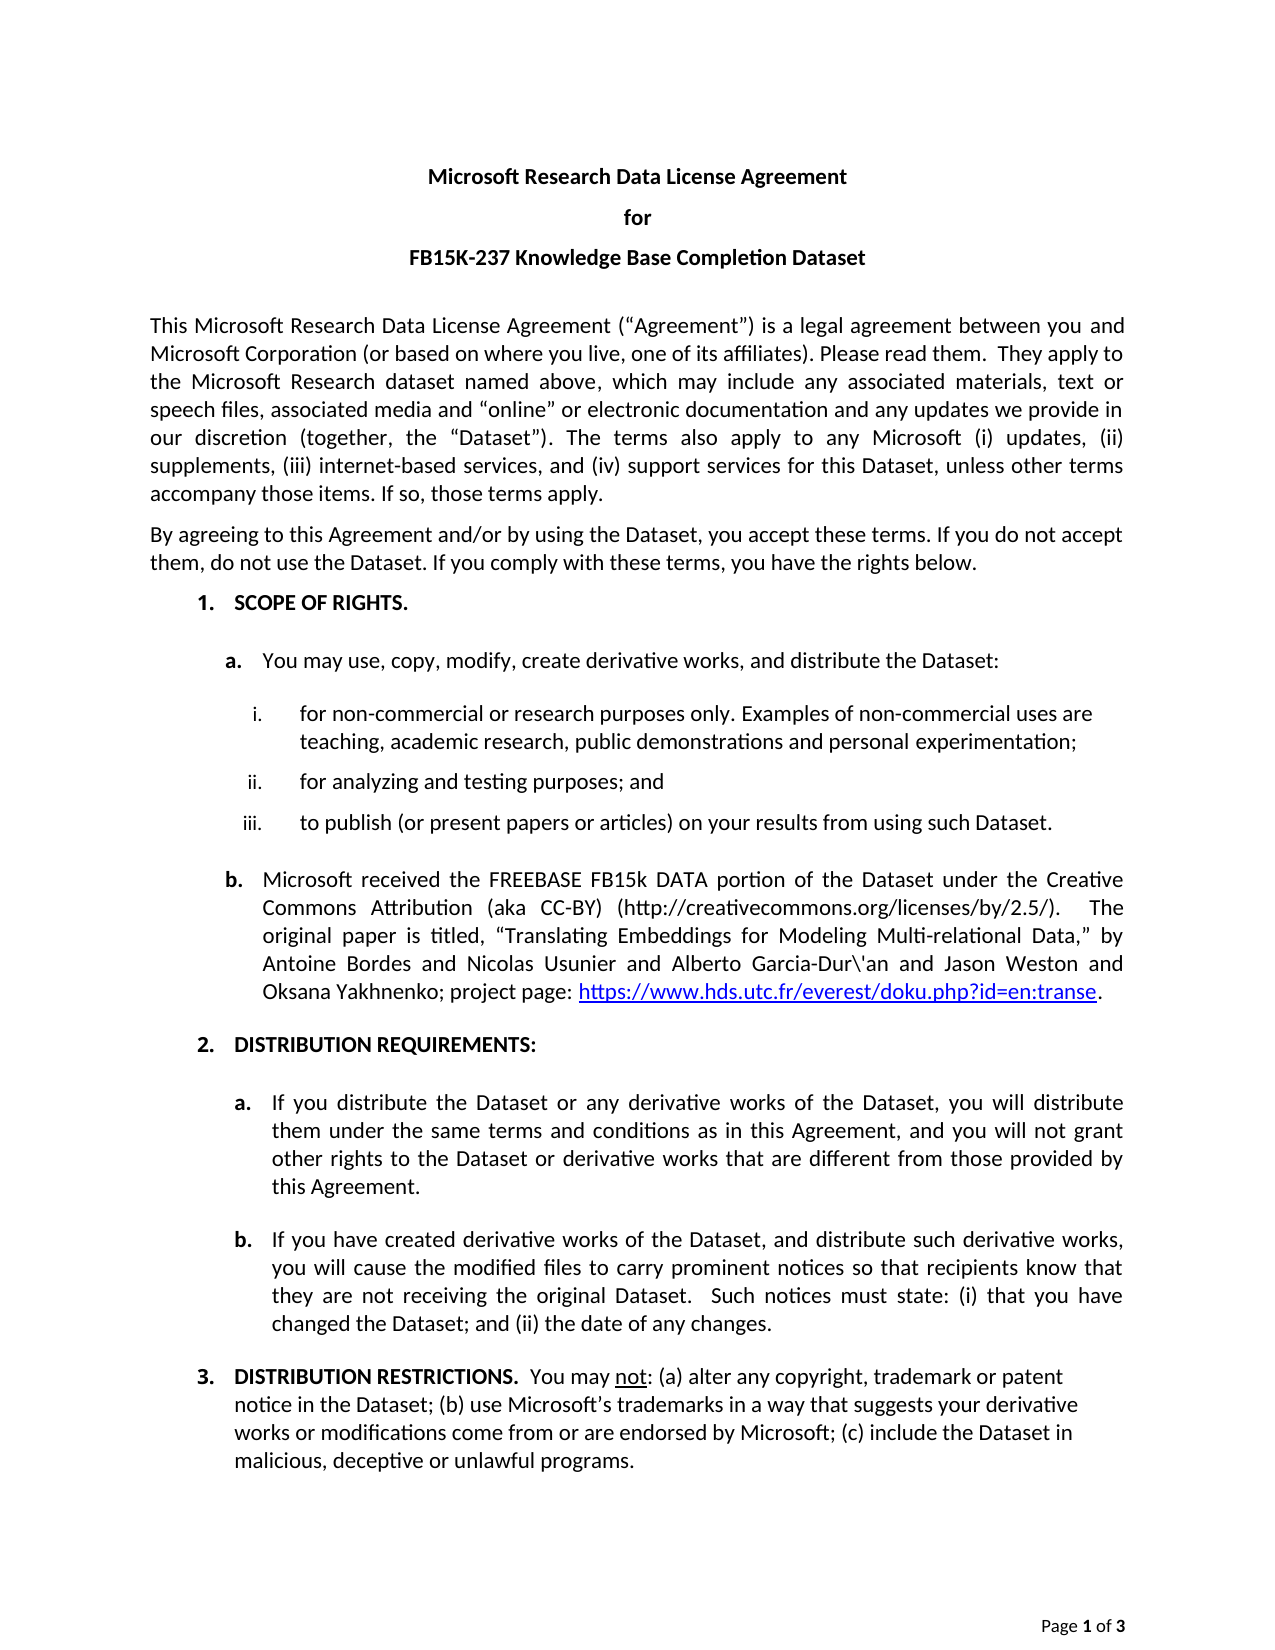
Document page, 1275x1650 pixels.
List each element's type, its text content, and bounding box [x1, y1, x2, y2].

text for [150, 203, 1125, 231]
subtitle Microsoft Research Data License Agreement [150, 162, 1125, 191]
text This Microsoft Research Data License Agreement (“Agreement”) is a legal agreement between you and Microsoft Corporation (or based on where you live, one of its affiliates). Please read them. They apply to the Microsoft Research dataset named above, which may include any associated materials, text or speech files, associated media and “online” or electronic documentation and any updates we provide in our discretion (together, the “Dataset”). The terms also apply to any Microsoft (i) updates, (ii) supplements, (iii) internet-based services, and (iv) support services for this Dataset, unless other terms accompany those items. If so, those terms apply. [150, 311, 1125, 507]
list Microsoft received the FREEBASE FB15k DATA portion of the Dataset under the Creative Commons Attribution (aka CC-BY) (http://creativecommons.org/licenses/by/2.5/). The original paper is titled, “Translating Embeddings for Modeling Multi-relational Data,” by Antoine Bordes and Nicolas Usunier and Alberto Garcia-Dur\'an and Jason Weston and Oksana Yakhnenko; project page: https://www.hds.utc.fr/everest/doku.php?id=en:transe. [225, 865, 1125, 1005]
subtitle DISTRIBUTION REQUIREMENTS: [197, 1030, 1125, 1059]
subtitle for analyzing and testing purposes; and [262, 767, 1125, 795]
list If you distribute the Dataset or any derivative works of the Dataset, you will distribute them under the same terms and conditions as in this Agreement, and you will not grant other rights to the Dataset or derivative works that are different from those provided by this Agreement. [234, 1088, 1125, 1200]
subtitle DISTRIBUTION RESTRICTIONS. You may not: (a) alter any copyright, trademark or patent notice in the Dataset; (b) use Microsoft’s trademarks in a way that suggests your derivative works or modifications come from or are endorsed by Microsoft; (c) include the Dataset in malicious, deceptive or unlawful programs. [197, 1362, 1125, 1474]
list If you have created derivative works of the Dataset, and distribute such derivative works, you will cause the modified files to carry prominent notices so that recipients know that they are not receiving the original Dataset. Such notices must state: (i) that you have changed the Dataset; and (ii) the date of any changes. [234, 1225, 1125, 1337]
list You may use, copy, modify, create derivative works, and distribute the Dataset: [225, 646, 1125, 674]
subtitle to publish (or present papers or articles) on your results from using such Dataset. [262, 808, 1125, 836]
subtitle for non-commercial or research purposes only. Examples of non-commercial uses are teaching, academic research, public demonstrations and personal experimentation; [262, 699, 1125, 755]
text FB15K-237 Knowledge Base Completion Dataset [150, 243, 1125, 298]
subtitle SCOPE OF RIGHTS. [197, 588, 1125, 617]
text By agreeing to this Agreement and/or by using the Dataset, you accept these terms. If you do not accept them, do not use the Dataset. If you comply with these terms, you have the rights below. [150, 520, 1125, 576]
